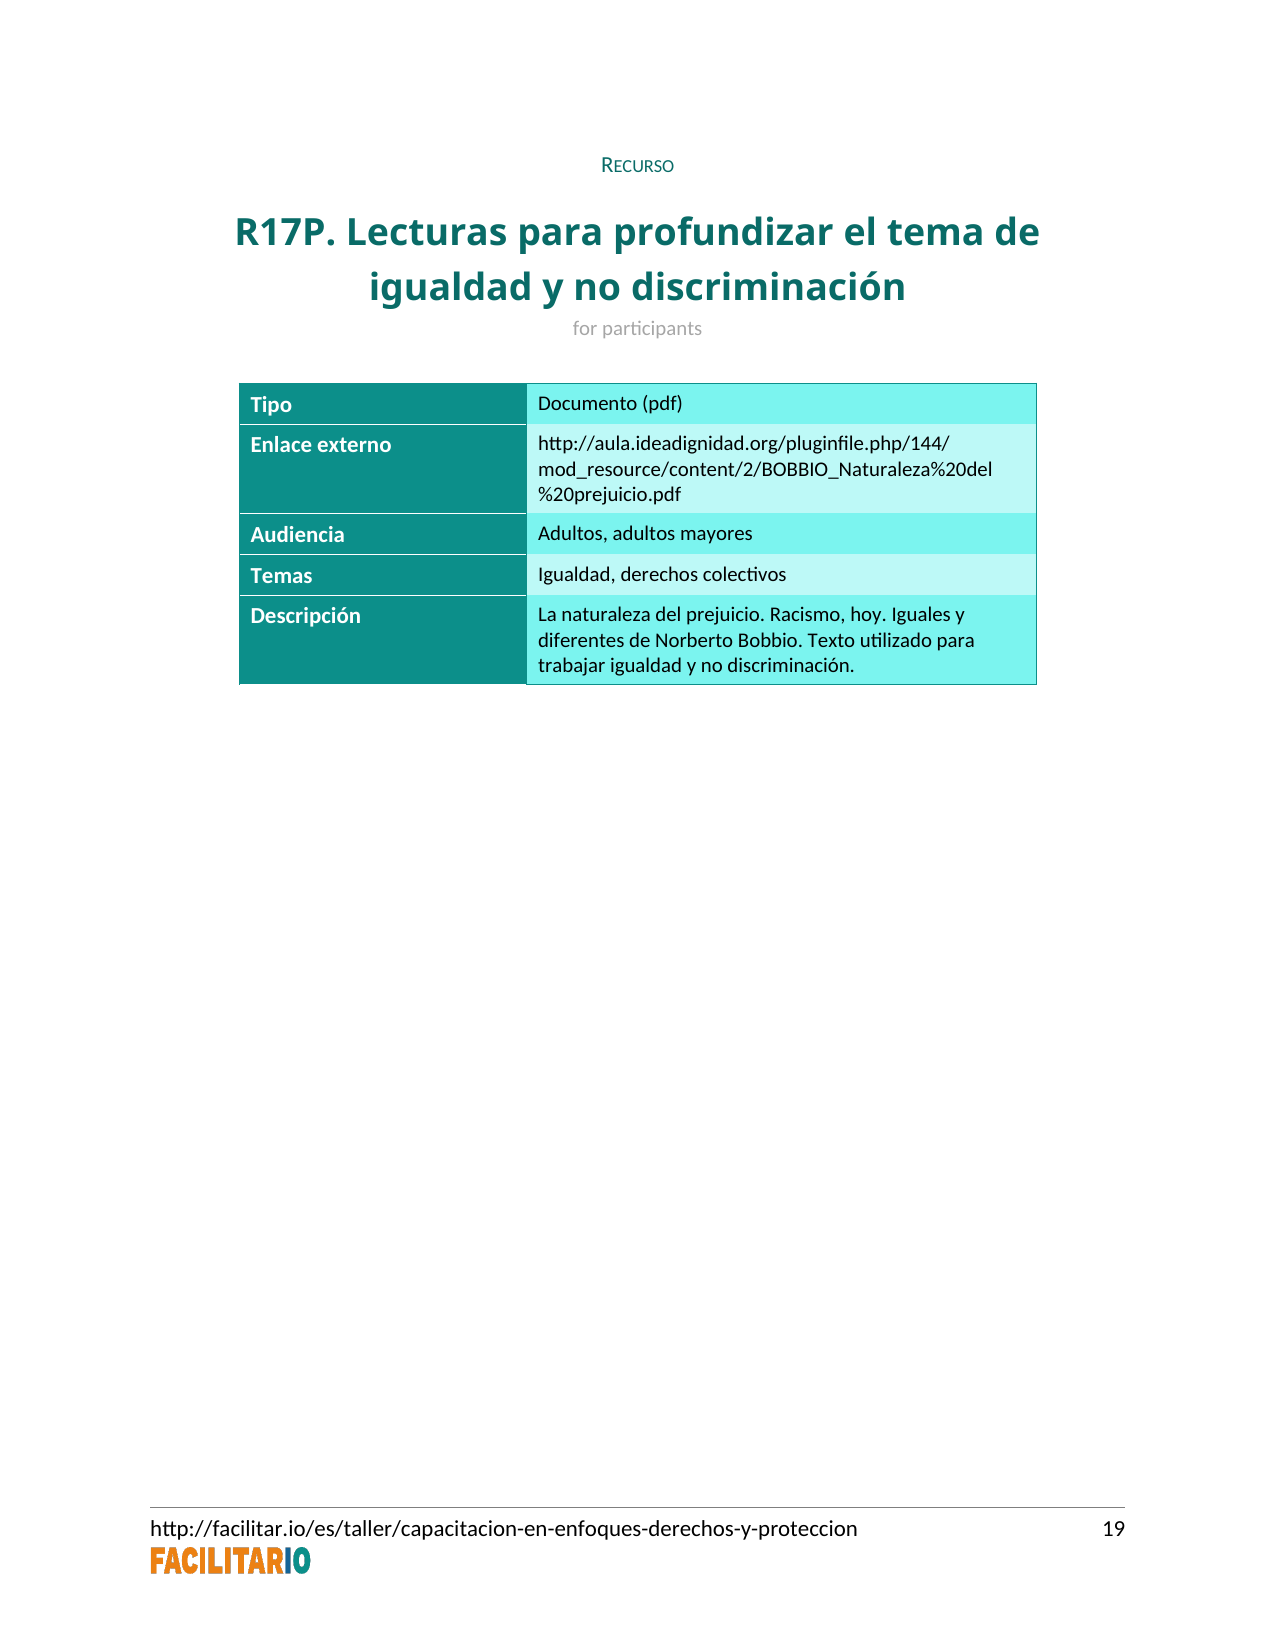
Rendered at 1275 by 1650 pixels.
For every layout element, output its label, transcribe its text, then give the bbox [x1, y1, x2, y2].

table_cell Audiencia [240, 514, 526, 554]
table_header Documento (pdf) [527, 384, 1036, 424]
table_cell Igualdad, derechos colectivos [527, 554, 1036, 595]
table_cell Adultos, adultos mayores [527, 513, 1036, 554]
picture [145, 1544, 315, 1576]
table_cell Enlace externo [240, 425, 526, 513]
table_header Tipo [240, 384, 526, 424]
table_cell Temas [240, 555, 526, 595]
text Recurso [150, 150, 1125, 178]
table_cell La naturaleza del prejuicio. Racismo, hoy. Iguales y diferentes de Norberto Bobbio. Texto utilizado para trabajar igualdad y no discriminación. [527, 595, 1036, 684]
table_cell http://aula.ideadignidad.org/pluginfile.php/144/mod_resource/content/2/BOBBIO_Naturaleza%20del%20prejuicio.pdf [527, 424, 1036, 513]
subtitle R17P. Lecturas para profundizar el tema de igualdad y no discriminación [150, 205, 1125, 311]
table_cell Descripción [240, 596, 526, 684]
text for participants [150, 315, 1125, 341]
